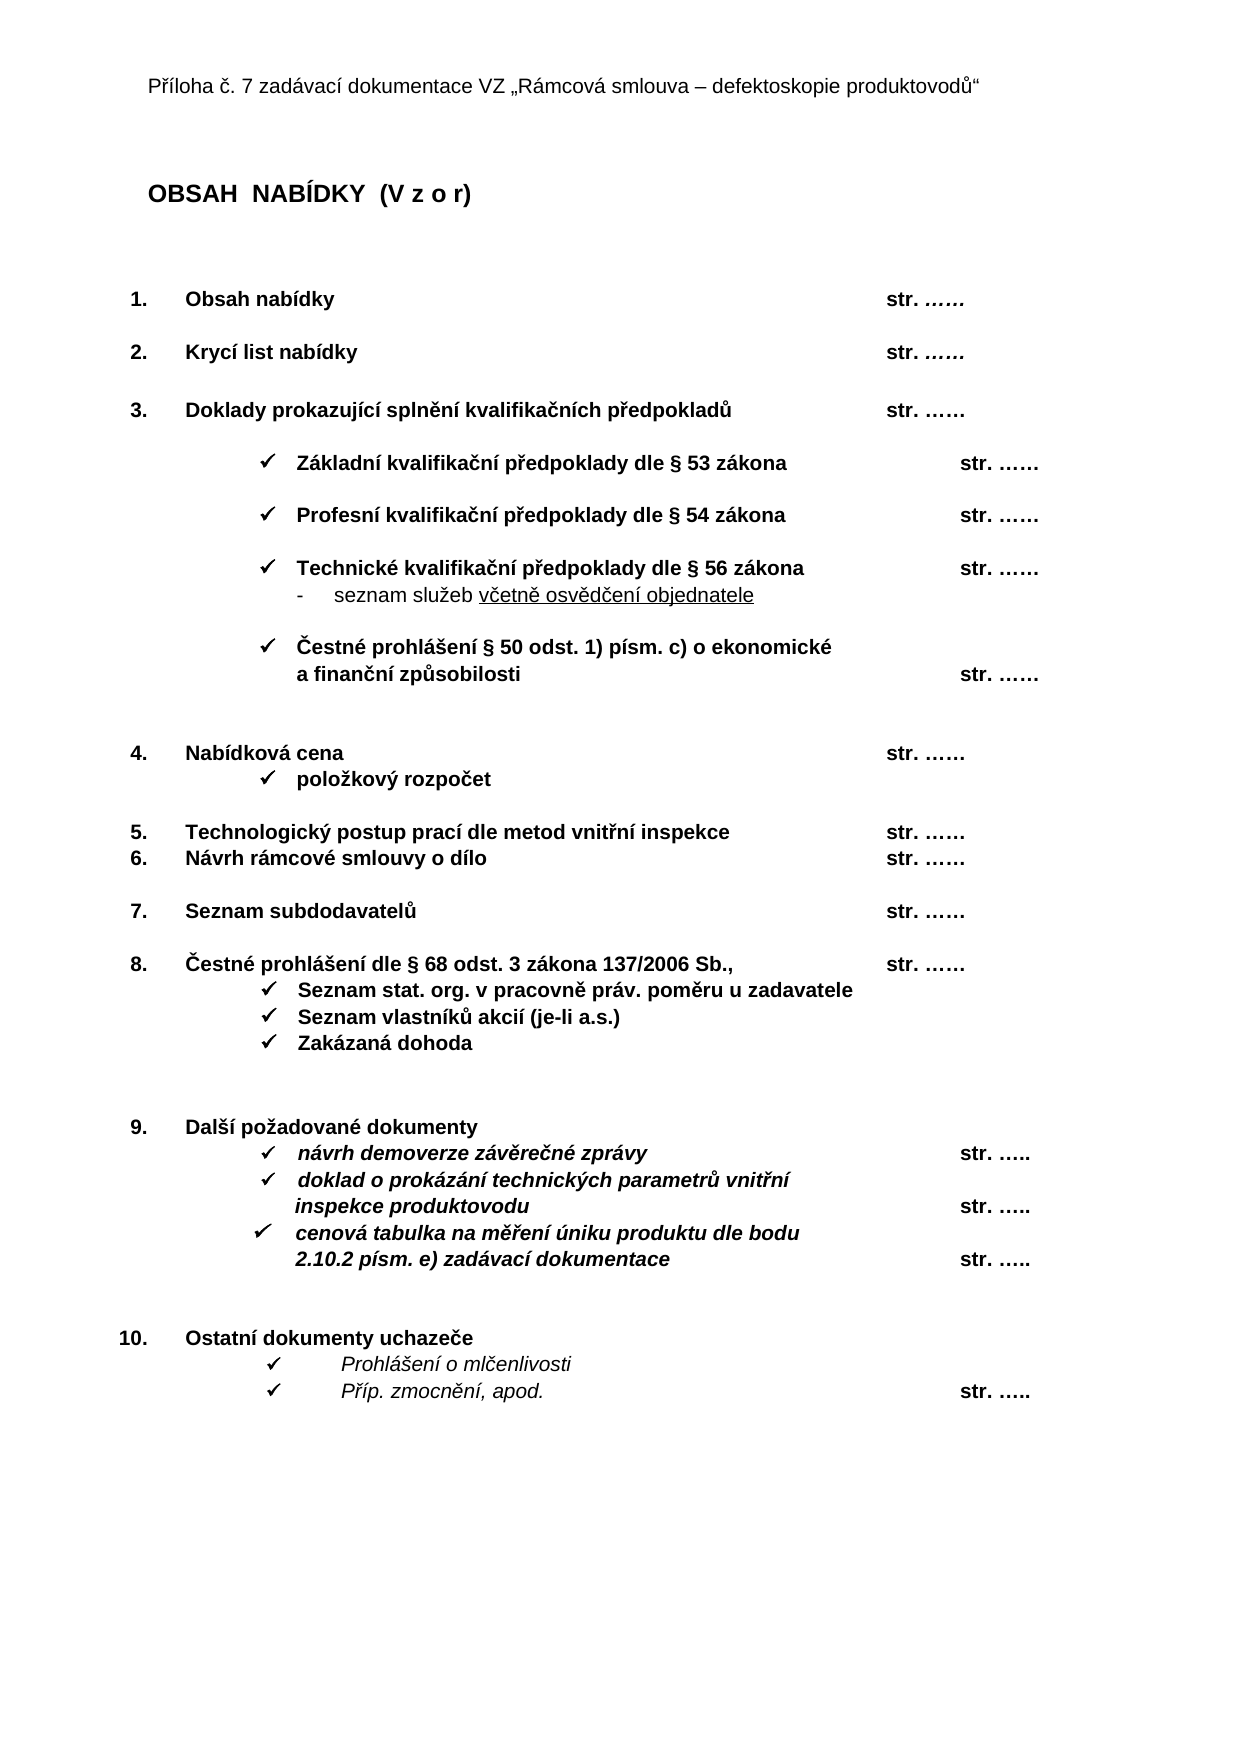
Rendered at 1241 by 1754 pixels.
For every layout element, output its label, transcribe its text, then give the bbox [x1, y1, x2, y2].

list 2.10.2 písm. e) zadávací dokumentace str. ….. [295, 1247, 1093, 1271]
list Návrh rámcové smlouvy o dílo str. …… [148, 846, 1093, 870]
list Nabídková cena str. …… [148, 741, 1093, 765]
list Technologický postup prací dle metod vnitřní inspekce str. …… [148, 820, 1093, 844]
list Základní kvalifikační předpoklady dle § 53 zákona str. …… [259, 450, 1093, 474]
list Čestné prohlášení dle § 68 odst. 3 zákona 137/2006 Sb., str. …… [148, 952, 1093, 976]
list seznam služeb včetně osvědčení objednatele [296, 582, 1093, 606]
list Doklady prokazující splnění kvalifikačních předpokladů str. …… [148, 398, 1093, 422]
list Seznam vlastníků akcií (je-li a.s.) [260, 1004, 1093, 1028]
list doklad o prokázání technických parametrů vnitřní [260, 1168, 1093, 1192]
list Seznam subdodavatelů str. …… [148, 899, 1093, 923]
list Zakázaná dohoda [260, 1031, 1093, 1055]
subtitle OBSAH nabídky (V z o r) [148, 179, 1093, 208]
list Další požadované dokumenty [148, 1115, 1093, 1139]
list Seznam stat. org. v pracovně práv. poměru u zadavatele [260, 978, 1093, 1002]
list inspekce produktovodu str. ….. [266, 1194, 1093, 1218]
list cenová tabulka na měření úniku produktu dle bodu [251, 1220, 1093, 1244]
text a finanční způsobilosti str. …… [296, 662, 1093, 712]
list Ostatní dokumenty uchazeče [148, 1326, 1093, 1350]
list Profesní kvalifikační předpoklady dle § 54 zákona str. …… [259, 503, 1093, 527]
list položkový rozpočet [259, 767, 1093, 791]
list Příp. zmocnění, apod. str. ….. [266, 1378, 1093, 1402]
list Prohlášení o mlčenlivosti [266, 1352, 1093, 1376]
list návrh demoverze závěrečné zprávy str. ….. [260, 1141, 1093, 1165]
list Krycí list nabídky str. …… [148, 340, 1093, 364]
list Technické kvalifikační předpoklady dle § 56 zákona str. …… [259, 556, 1093, 580]
list Obsah nabídky str. …… [148, 287, 1093, 311]
list Čestné prohlášení § 50 odst. 1) písm. c) o ekonomické [259, 635, 1093, 659]
